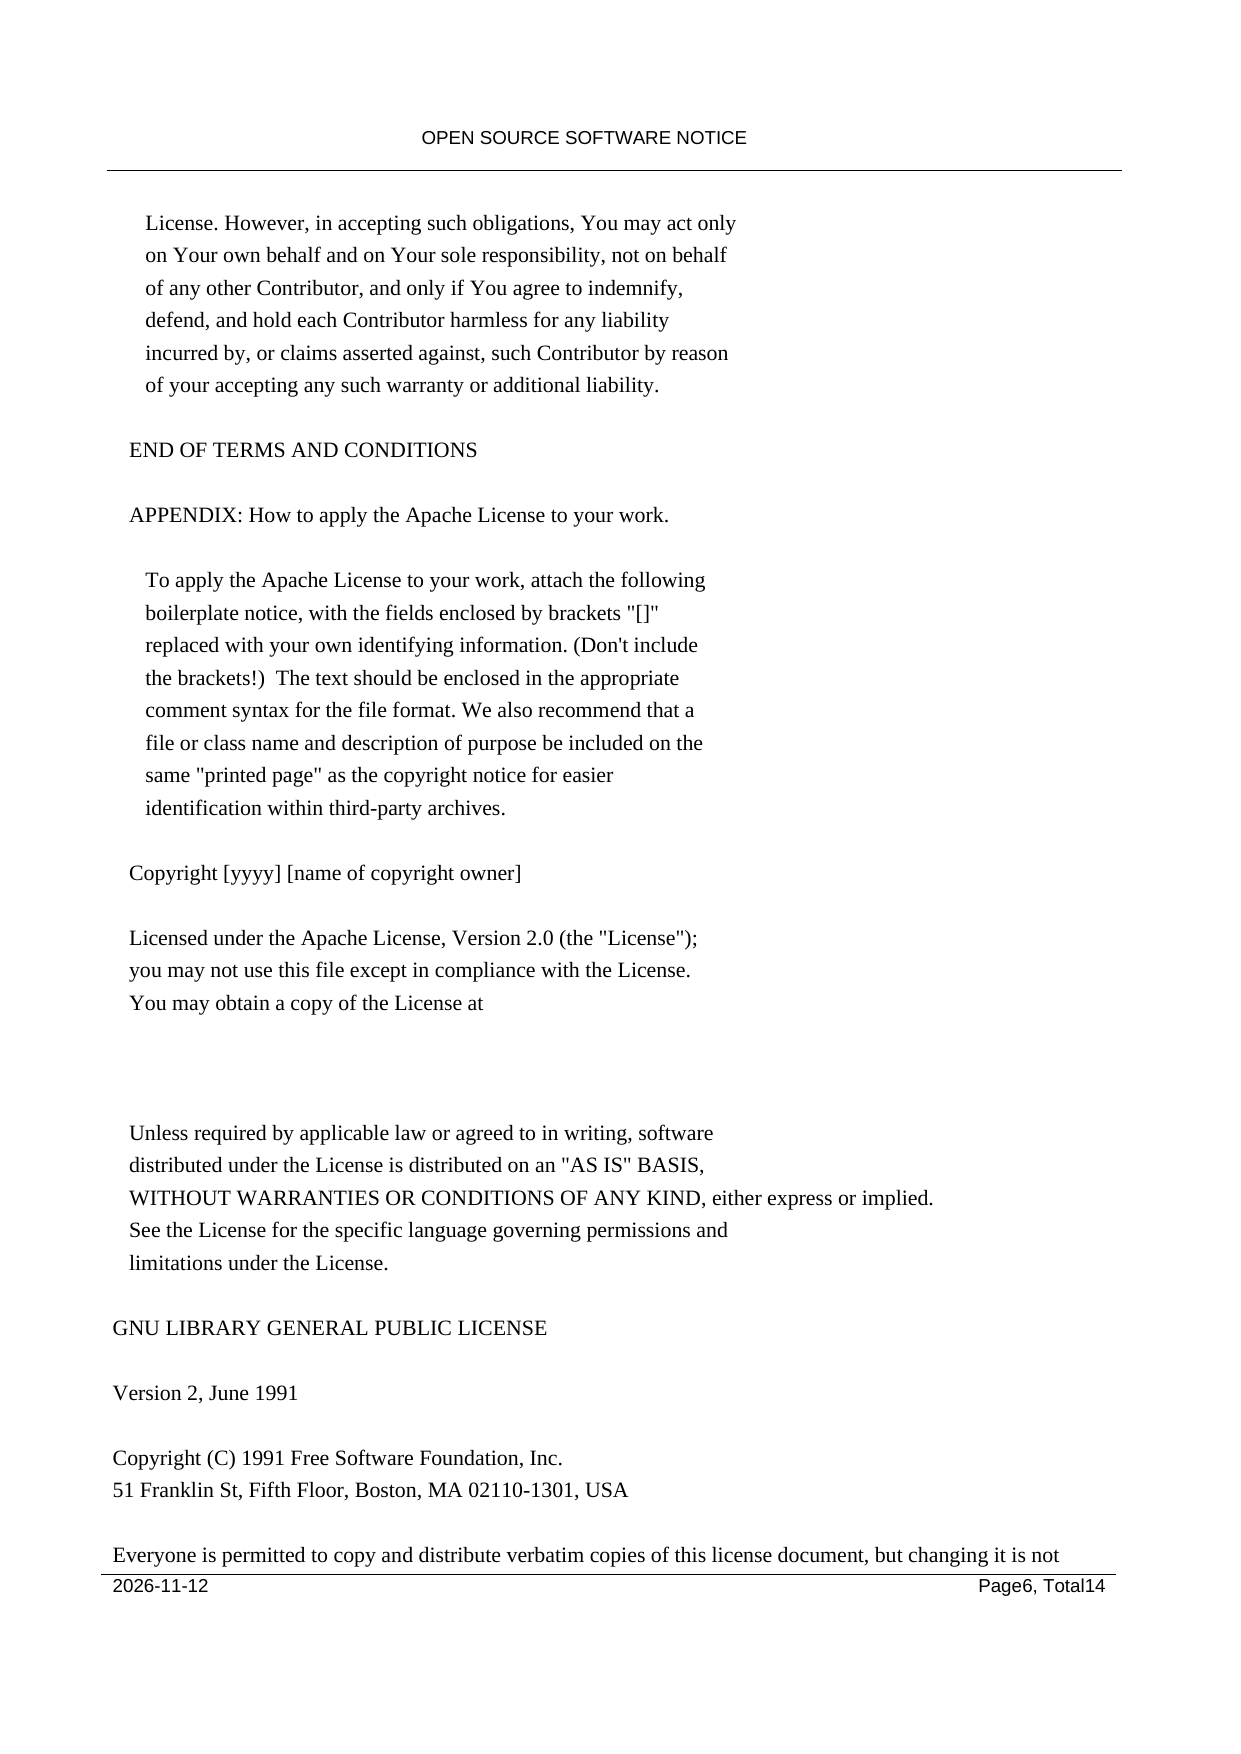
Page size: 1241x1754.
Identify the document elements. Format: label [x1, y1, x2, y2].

text [112, 206, 1128, 1571]
